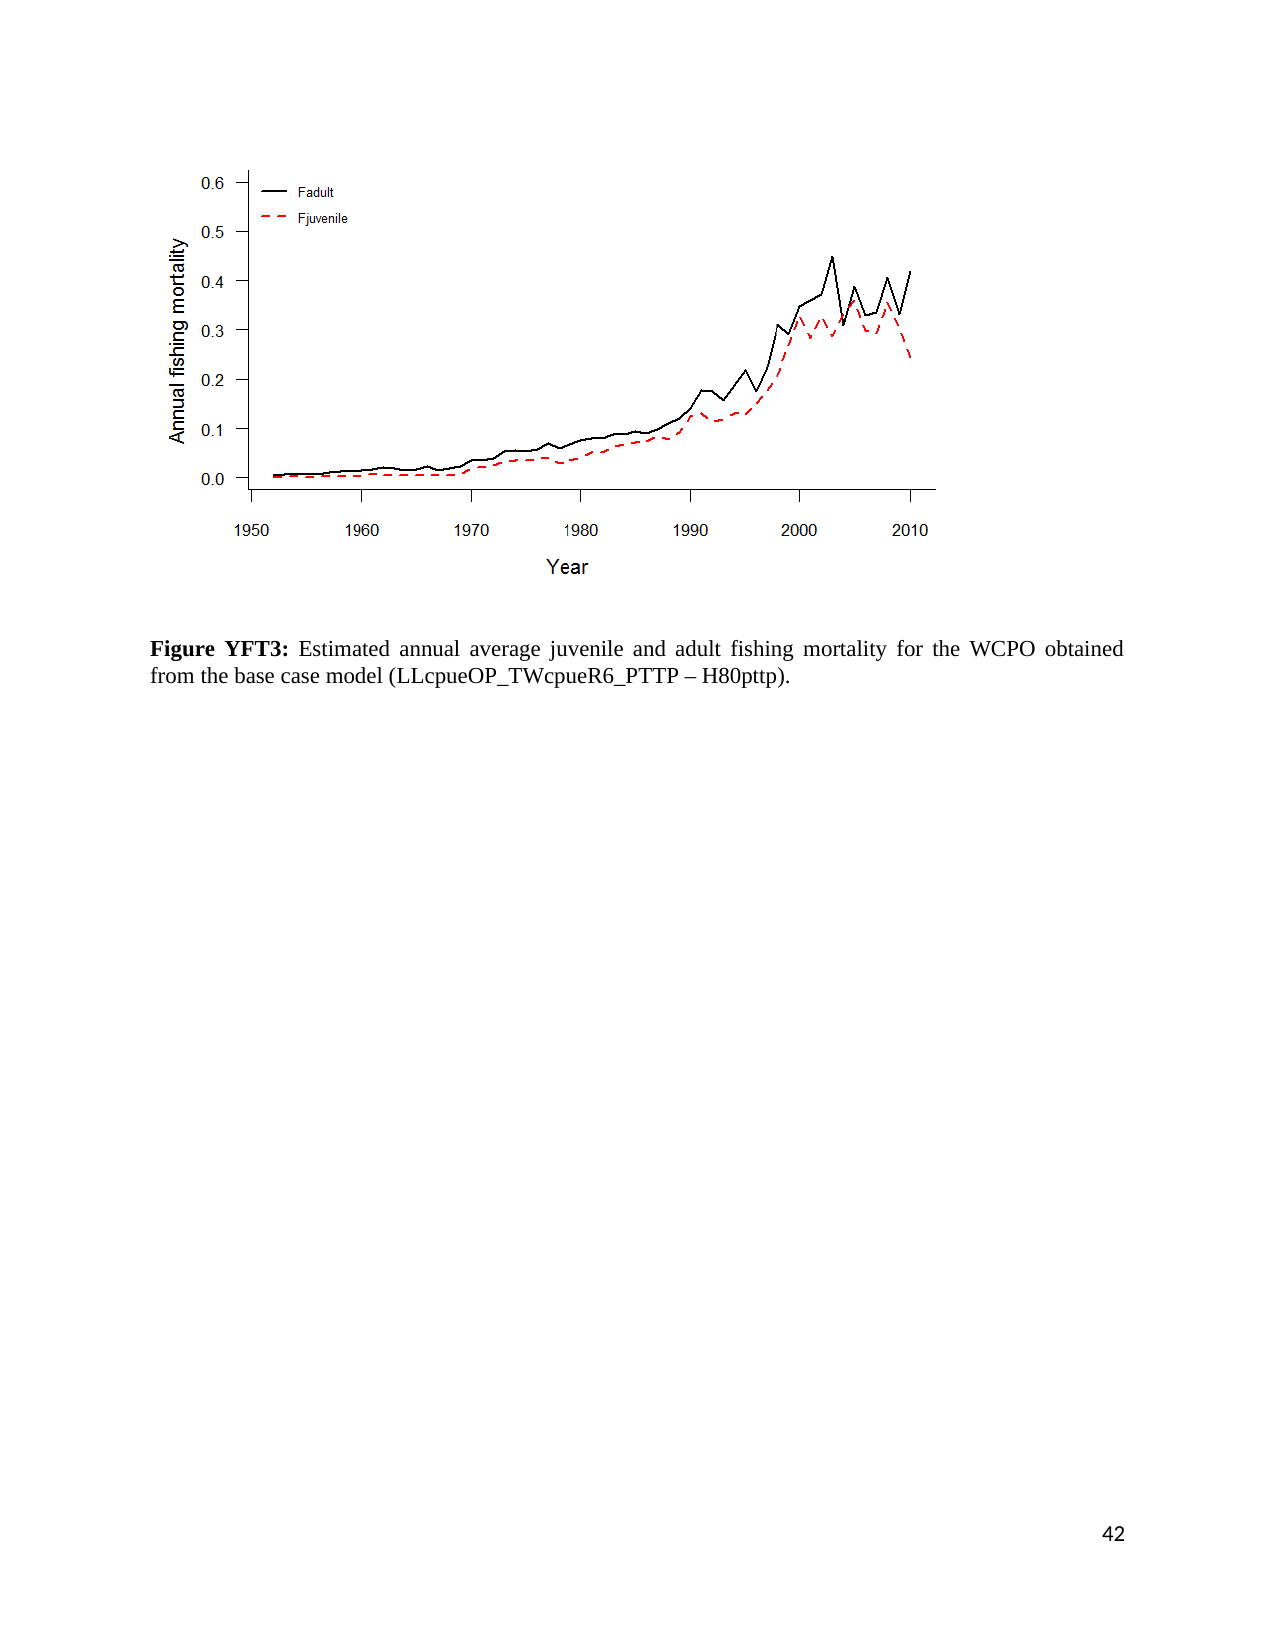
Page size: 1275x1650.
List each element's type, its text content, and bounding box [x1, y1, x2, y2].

picture [150, 135, 985, 611]
text Figure YFT3: Estimated annual average juvenile and adult fishing mortality for the WCPO obtained from the base case model (LLcpueOP_TWcpueR6_PTTP – H80pttp). [150, 635, 1125, 688]
